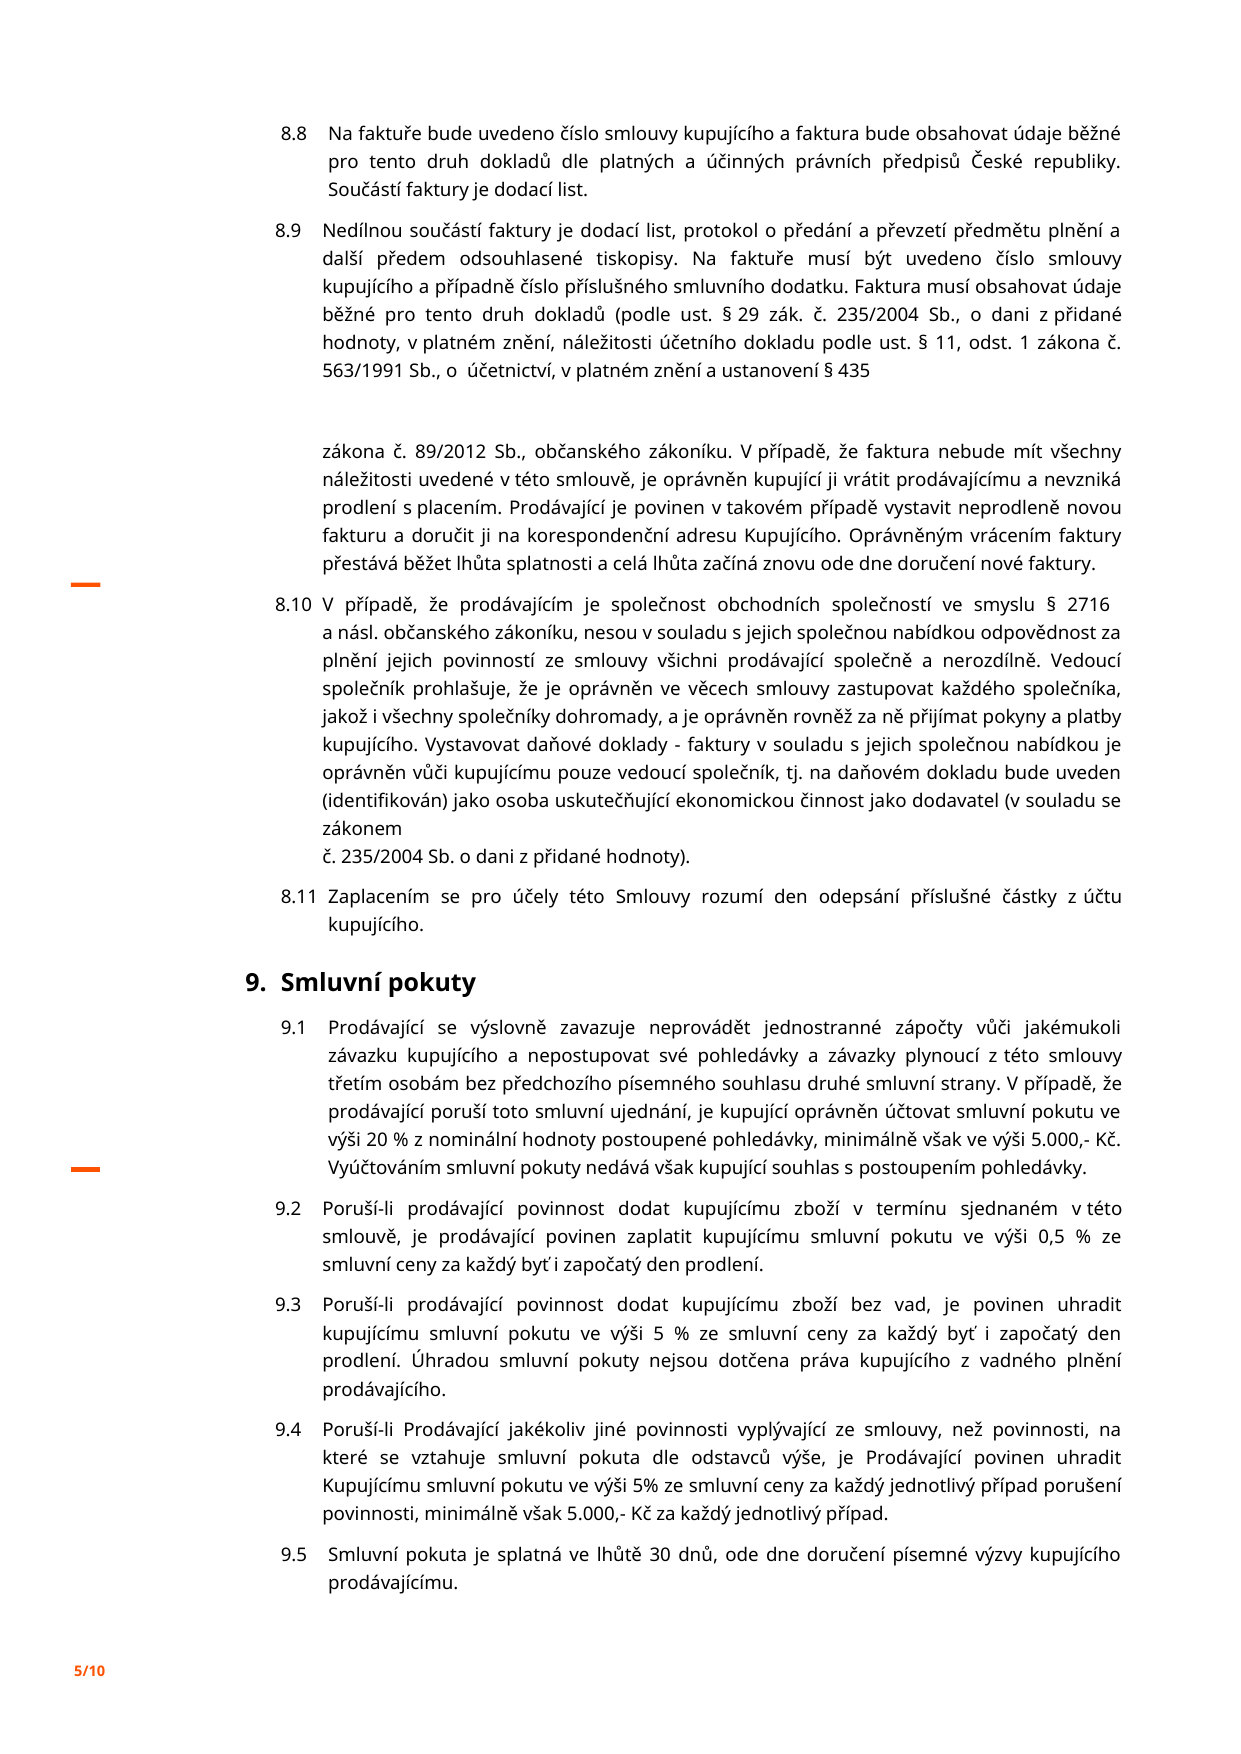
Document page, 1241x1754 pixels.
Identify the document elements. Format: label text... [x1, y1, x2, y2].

list Na faktuře bude uvedeno číslo smlouvy kupujícího a faktura bude obsahovat údaje běžné pro tento druh dokladů dle platných a účinných právních předpisů České republiky. Součástí faktury je dodací list. [281, 121, 1122, 202]
list Smluvní pokuta je splatná ve lhůtě 30 dnů, ode dne doručení písemné výzvy kupujícího prodávajícímu. [281, 1541, 1122, 1594]
list Smluvní pokuty [245, 965, 1122, 999]
list Poruší-li prodávající povinnost dodat kupujícímu zboží v termínu sjednaném v této smlouvě, je prodávající povinen zaplatit kupujícímu smluvní pokutu ve výši 0,5 % ze smluvní ceny za každý byť i započatý den prodlení. [275, 1195, 1122, 1277]
list Prodávající se výslovně zavazuje neprovádět jednostranné zápočty vůči jakémukoli závazku kupujícího a nepostupovat své pohledávky a závazky plynoucí z této smlouvy třetím osobám bez předchozího písemného souhlasu druhé smluvní strany. V případě, že prodávající poruší toto smluvní ujednání, je kupující oprávněn účtovat smluvní pokutu ve výši 20 % z nominální hodnoty postoupené pohledávky, minimálně však ve výši 5.000,- Kč. Vyúčtováním smluvní pokuty nedává však kupující souhlas s postoupením pohledávky. [281, 1014, 1122, 1180]
list Zaplacením se pro účely této Smlouvy rozumí den odepsání příslušné částky z účtu kupujícího. [281, 884, 1122, 937]
list Poruší-li Prodávající jakékoliv jiné povinnosti vyplývající ze smlouvy, než povinnosti, na které se vztahuje smluvní pokuta dle odstavců výše, je Prodávající povinen uhradit Kupujícímu smluvní pokutu ve výši 5% ze smluvní ceny za každý jednotlivý případ porušení povinnosti, minimálně však 5.000,- Kč za každý jednotlivý případ. [275, 1416, 1122, 1526]
list Poruší-li prodávající povinnost dodat kupujícímu zboží bez vad, je povinen uhradit kupujícímu smluvní pokutu ve výši 5 % ze smluvní ceny za každý byť i započatý den prodlení. Úhradou smluvní pokuty nejsou dotčena práva kupujícího z vadného plnění prodávajícího. [275, 1292, 1122, 1401]
text zákona č. 89/2012 Sb., občanského zákoníku. V případě, že faktura nebude mít všechny náležitosti uvedené v této smlouvě, je oprávněn kupující ji vrátit prodávajícímu a nevzniká prodlení s placením. Prodávající je povinen v takovém případě vystavit neprodleně novou fakturu a doručit ji na korespondenční adresu Kupujícího. Oprávněným vrácením faktury přestává běžet lhůta splatnosti a celá lhůta začíná znovu ode dne doručení nové faktury. [322, 438, 1122, 576]
list Nedílnou součástí faktury je dodací list, protokol o předání a převzetí předmětu plnění a další předem odsouhlasené tiskopisy. Na faktuře musí být uvedeno číslo smlouvy kupujícího a případně číslo příslušného smluvního dodatku. Faktura musí obsahovat údaje běžné pro tento druh dokladů (podle ust. § 29 zák. č. 235/2004 Sb., o dani z přidané hodnoty, v platném znění, náležitosti účetního dokladu podle ust. § 11, odst. 1 zákona č. 563/1991 Sb., o účetnictví, v platném znění a ustanovení § 435 [275, 217, 1122, 383]
list V případě, že prodávajícím je společnost obchodních společností ve smyslu § 2716 a násl. občanského zákoníku, nesou v souladu s jejich společnou nabídkou odpovědnost za plnění jejich povinností ze smlouvy všichni prodávající společně a nerozdílně. Vedoucí společník prohlašuje, že je oprávněn ve věcech smlouvy zastupovat každého společníka, jakož i všechny společníky dohromady, a je oprávněn rovněž za ně přijímat pokyny a platby kupujícího. Vystavovat daňové doklady - faktury v souladu s jejich společnou nabídkou je oprávněn vůči kupujícímu pouze vedoucí společník, tj. na daňovém dokladu bude uveden (identifikován) jako osoba uskutečňující ekonomickou činnost jako dodavatel (v souladu se zákonem č. 235/2004 Sb. o dani z přidané hodnoty). [275, 591, 1122, 869]
